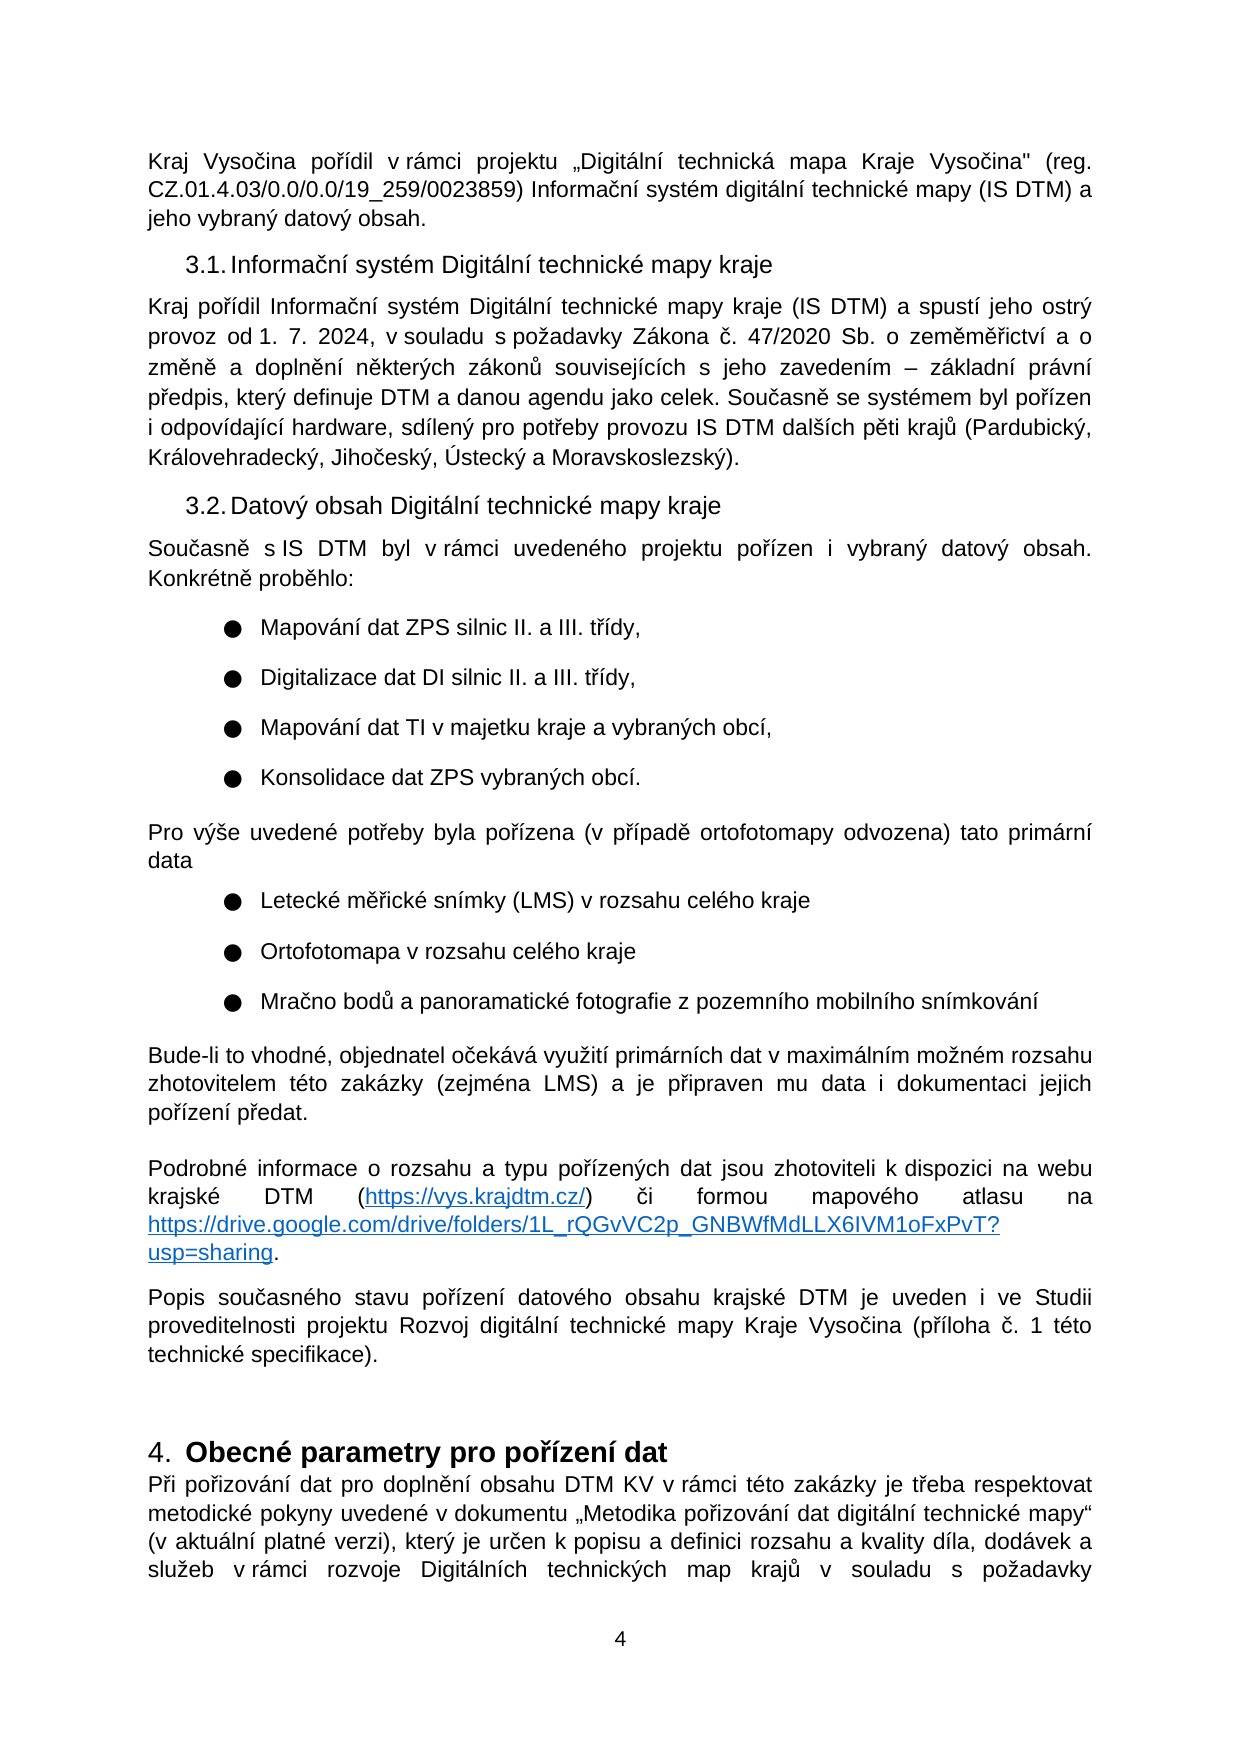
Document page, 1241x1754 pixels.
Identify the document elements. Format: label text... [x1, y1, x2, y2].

list Mapování dat TI v majetku kraje a vybraných obcí, [223, 702, 1093, 749]
subtitle Informační systém Digitální technické mapy kraje [185, 249, 1093, 278]
text Bude-li to vhodné, objednatel očekává využití primárních dat v maximálním možném rozsahu zhotovitelem této zakázky (zejména LMS) a je připraven mu data i dokumentaci jejich pořízení předat. [148, 1042, 1093, 1125]
text Kraj pořídil Informační systém Digitální technické mapy kraje (IS DTM) a spustí jeho ostrý provoz od 1. 7. 2024, v souladu s požadavky Zákona č. 47/2020 Sb. o zeměměřictví a o změně a doplnění některých zákonů souvisejících s jeho zavedením – základní právní předpis, který definuje DTM a danou agendu jako celek. Současně se systémem byl pořízen i odpovídající hardware, sdílený pro potřeby provozu IS DTM dalších pěti krajů (Pardubický, Královehradecký, Jihočeský, Ústecký a Moravskoslezský). [148, 293, 1093, 471]
text Současně s IS DTM byl v rámci uvedeného projektu pořízen i vybraný datový obsah. Konkrétně proběhlo: [148, 534, 1093, 591]
text Popis současného stavu pořízení datového obsahu krajské DTM je uveden i ve Studii proveditelnosti projektu Rozvoj digitální technické mapy Kraje Vysočina (příloha č. 1 této technické specifikace). [148, 1284, 1093, 1367]
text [148, 1471, 1093, 1583]
list Mračno bodů a panoramatické fotografie z pozemního mobilního snímkování [223, 975, 1093, 1022]
text Kraj Vysočina pořídil v rámci projektu „Digitální technická mapa Kraje Vysočina" (reg. CZ.01.4.03/0.0/0.0/19_259/0023859) Informační systém digitální technické mapy (IS DTM) a jeho vybraný datový obsah. [148, 148, 1093, 231]
text Pro výše uvedené potřeby byla pořízena (v případě ortofotomapy odvozena) tato primární data [148, 819, 1093, 873]
subtitle Obecné parametry pro pořízení dat [148, 1435, 1093, 1468]
text Podrobné informace o rozsahu a typu pořízených dat jsou zhotoviteli k dispozici na webu krajské DTM (https://vys.krajdtm.cz/) či formou mapového atlasu na https://drive.google.com/drive/folders/1L_rQGvVC2p_GNBWfMdLLX6IVM1oFxPvT?usp=sharing. [148, 1155, 1093, 1266]
subtitle Datový obsah Digitální technické mapy kraje [185, 491, 1093, 520]
list Letecké měřické snímky (LMS) v rozsahu celého kraje [223, 875, 1093, 922]
list Konsolidace dat ZPS vybraných obcí. [223, 752, 1093, 799]
list Digitalizace dat DI silnic II. a III. třídy, [223, 651, 1093, 698]
list Mapování dat ZPS silnic II. a III. třídy, [223, 601, 1093, 648]
list Ortofotomapa v rozsahu celého kraje [223, 925, 1093, 972]
